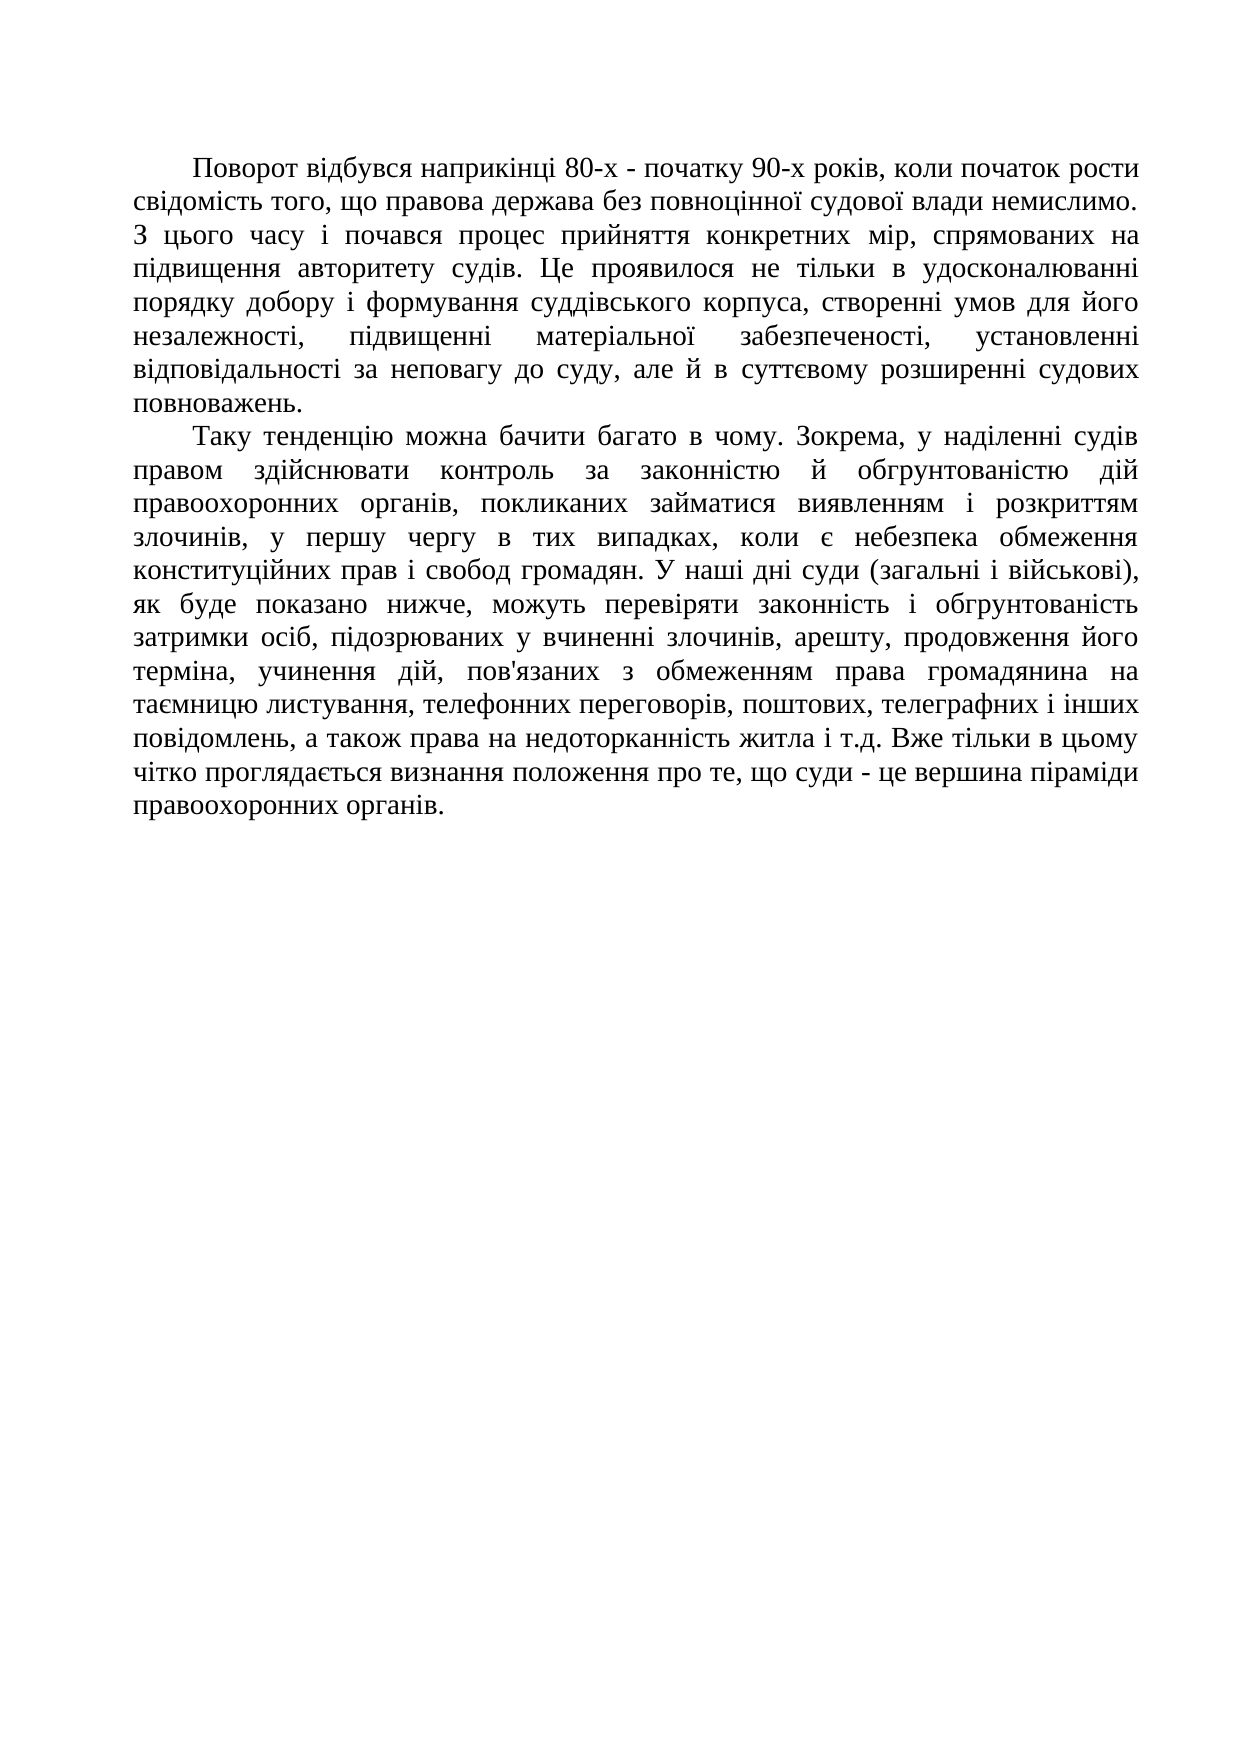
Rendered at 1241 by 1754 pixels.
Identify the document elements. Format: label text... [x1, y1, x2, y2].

text Поворот відбувся наприкінці 80-х - початку 90-х років, коли початок рости свідомість того, що правова держава без повноцінної судової влади немислимо. З цього часу і почався процес прийняття конкретних мір, спрямованих на підвищення авторитету судів. Це проявилося не тільки в удосконалюванні порядку добору і формування суддівського корпуса, створенні умов для його незалежності, підвищенні матеріальної забезпеченості, установленні відповідальності за неповагу до суду, але й в суттєвому розширенні судових повноважень. [133, 150, 1139, 418]
text Таку тенденцію можна бачити багато в чому. Зокрема, у наділенні судів правом здійснювати контроль за законністю й обгрунтованістю дій правоохоронних органів, покликаних займатися виявленням і розкриттям злочинів, у першу чергу в тих випадках, коли є небезпека обмеження конституційних прав і свобод громадян. У наші дні суди (загальні і військові), як буде показано нижче, можуть перевіряти законність і обгрунтованість затримки осіб, підозрюваних у вчиненні злочинів, арешту, продовження його терміна, учинення дій, пов'язаних з обмеженням права громадянина на таємницю листування, телефонних переговорів, поштових, телеграфних і інших повідомлень, а також права на недоторканність житла і т.д. Вже тільки в цьому чітко проглядається визнання положення про те, що суди - це вершина піраміди правоохоронних органів. [133, 418, 1139, 821]
